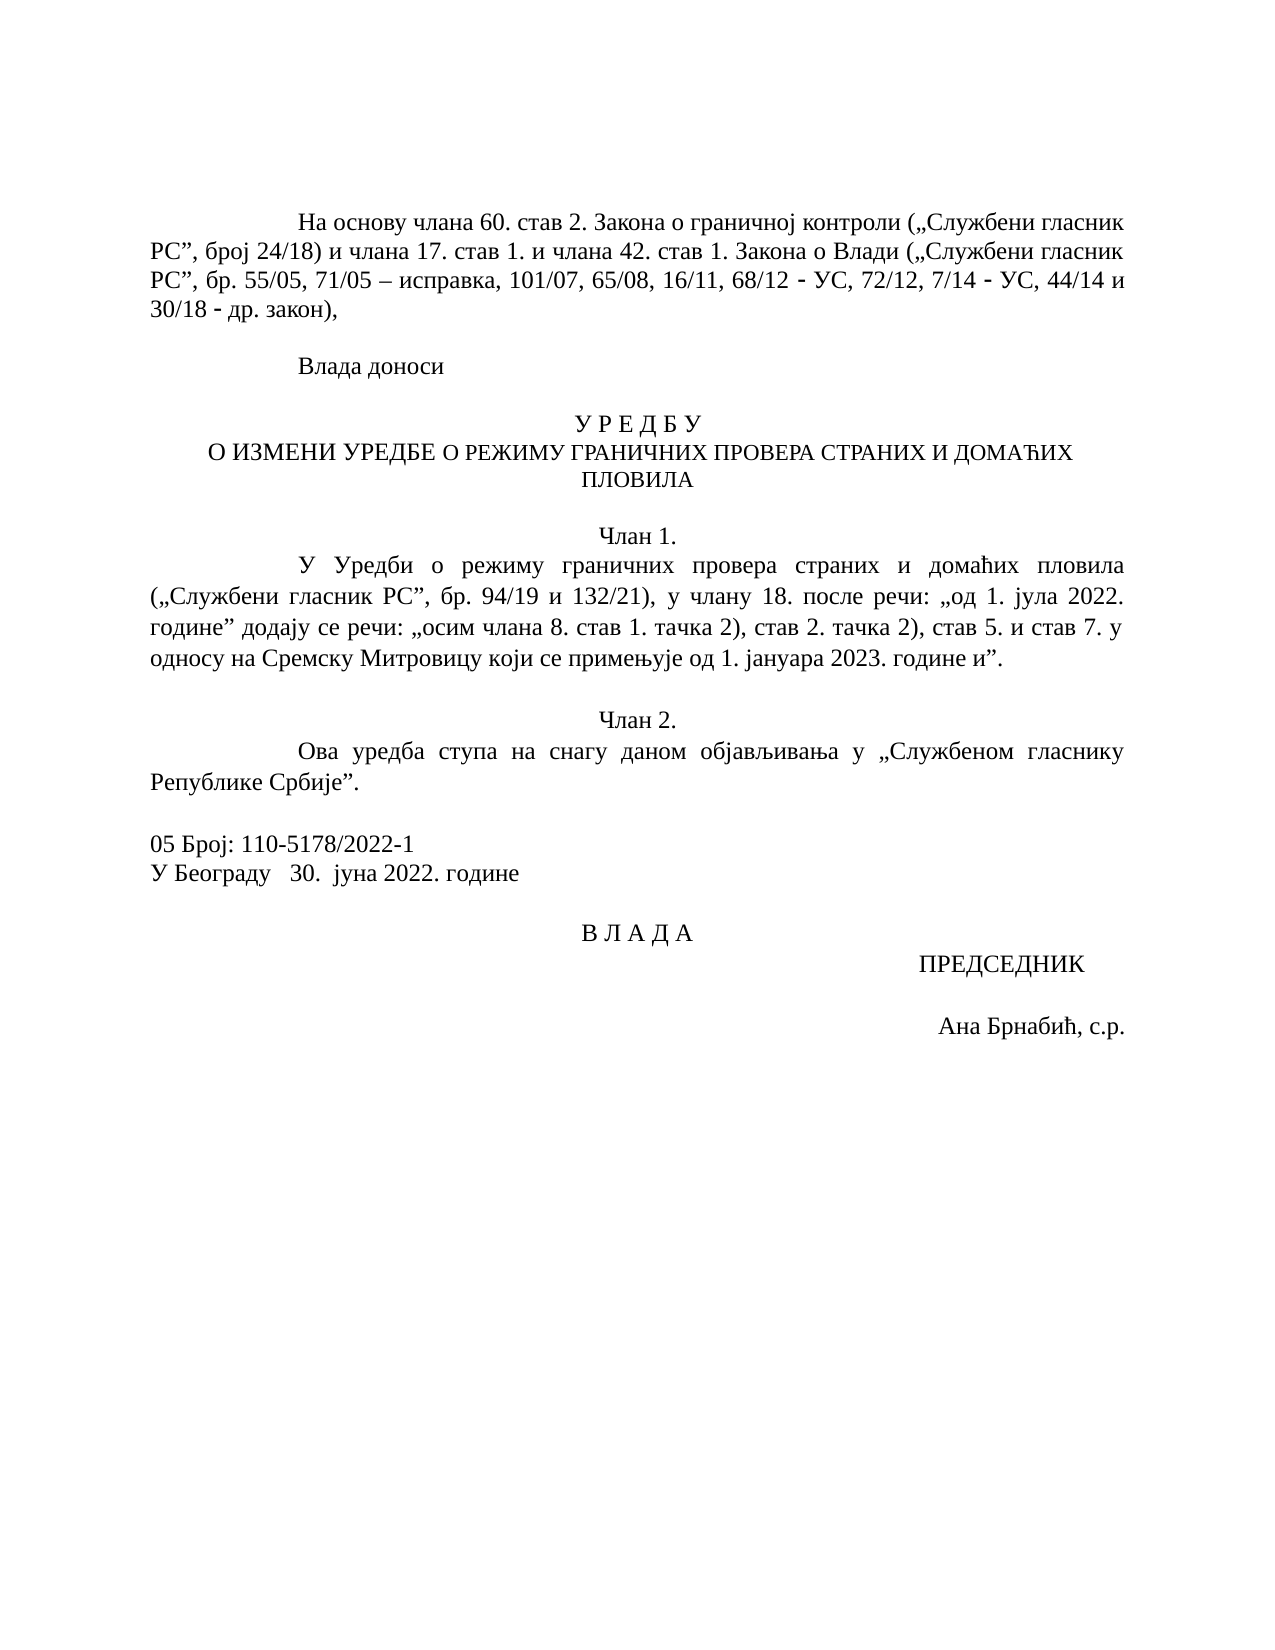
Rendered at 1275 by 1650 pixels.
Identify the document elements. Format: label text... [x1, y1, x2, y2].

text Члан 2. [150, 705, 1125, 734]
text Ова уредба ступа на снагу даном објављивања у „Службеном гласнику Републике Србије”. [150, 736, 1125, 796]
text Члан 1. [150, 521, 1125, 550]
text Ана Брнабић, с.р. [150, 1011, 1125, 1040]
text ПРЕДСЕДНИК [150, 949, 1125, 978]
text На основу члана 60. став 2. Закона о граничној контроли („Службени гласник РС”, број 24/18) и члана 17. став 1. и члана 42. став 1. Закона о Влади („Службени гласник РС”, бр. 55/05, 71/05 – исправка, 101/07, 65/08, 16/11, 68/12 УС, 72/12, 7/14 УС, 44/14 и 30/18 др. закон), [150, 207, 1125, 322]
text В Л А Д А [150, 918, 1125, 947]
text У Београду 30. јуна 2022. године [150, 858, 1125, 887]
text О ИЗМЕНИ УРЕДБЕ О РЕЖИМУ ГРАНИЧНИХ ПРОВЕРА СТРАНИХ И ДОМАЋИХ ПЛОВИЛА [150, 437, 1125, 493]
text У Р Е Д Б У [150, 409, 1125, 437]
text 05 Број: 110-5178/2022-1 [150, 829, 1125, 858]
text У Уредби о режиму граничних провера страних и домаћих пловила („Службени гласник РС”, бр. 94/19 и 132/21), у члану 18. после речи: „од 1. јула 2022. године” додају се речи: „осим члана 8. став 1. тачка 2), став 2. тачка 2), став 5. и став 7. у односу на Сремску Митровицу који се примењује од 1. јануара 2023. године и”. [150, 550, 1125, 672]
text Влада доноси [150, 351, 1125, 380]
